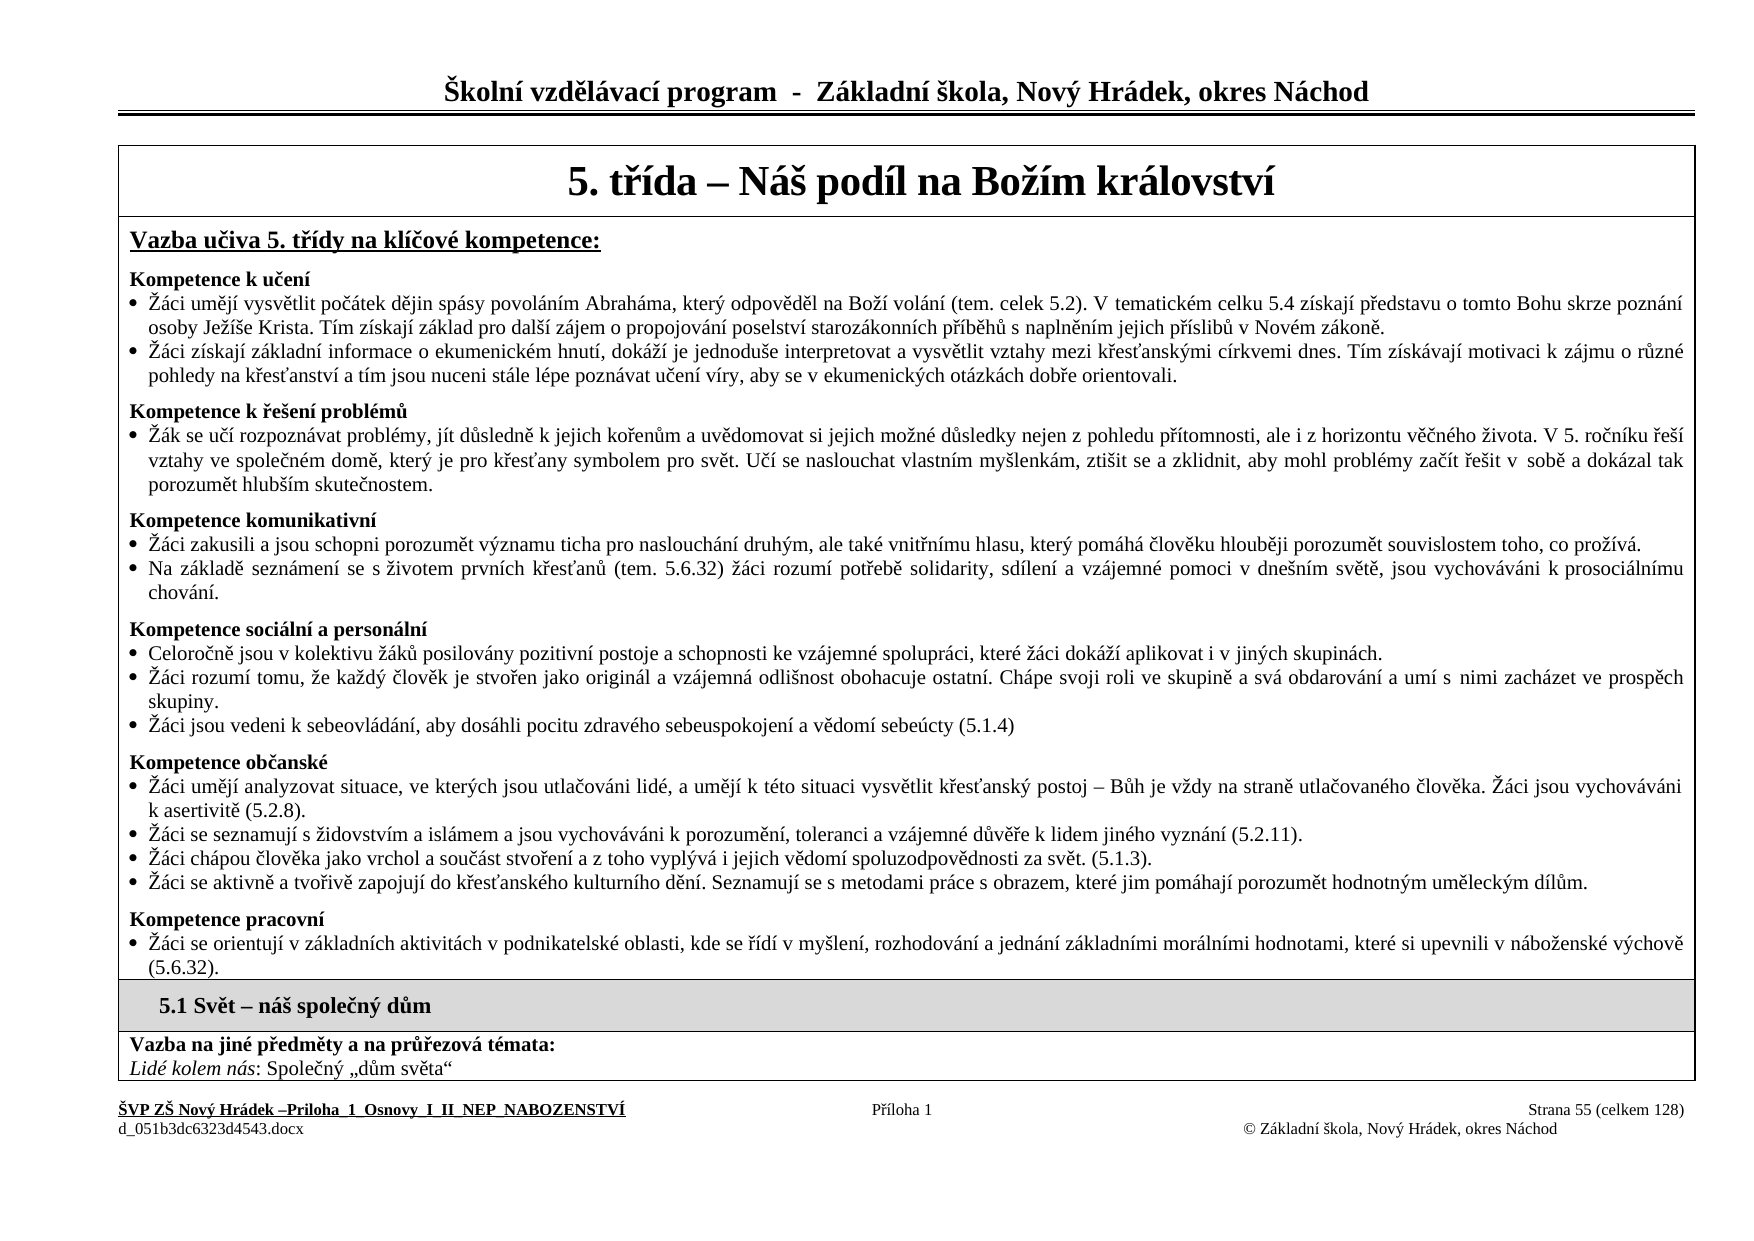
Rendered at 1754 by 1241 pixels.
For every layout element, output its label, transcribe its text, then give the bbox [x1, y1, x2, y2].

table_header 5. třída – Náš podíl na Božím království [119, 146, 1694, 216]
table_cell Vazba učiva 5. třídy na klíčové kompetence: Kompetence k učení Žáci umějí vysvětlit počátek dějin spásy povoláním Abraháma, který odpověděl na Boží volání (tem. celek 5.2). V tematickém celku 5.4 získají představu o tomto Bohu skrze poznání osoby Ježíše Krista. Tím získají základ pro další zájem o propojování poselství starozákonních příběhů s naplněním jejich příslibů v Novém zákoně. Žáci získají základní informace o ekumenickém hnutí, dokáží je jednoduše interpretovat a vysvětlit vztahy mezi křesťanskými církvemi dnes. Tím získávají motivaci k zájmu o různé pohledy na křesťanství a tím jsou nuceni stále lépe poznávat učení víry, aby se v ekumenických otázkách dobře orientovali. Kompetence k řešení problémů Žák se učí rozpoznávat problémy, jít důsledně k jejich kořenům a uvědomovat si jejich možné důsledky nejen z pohledu přítomnosti, ale i z horizontu věčného života. V 5. ročníku řeší vztahy ve společném domě, který je pro křesťany symbolem pro svět. Učí se naslouchat vlastním myšlenkám, ztišit se a zklidnit, aby mohl problémy začít řešit v sobě a dokázal tak porozumět hlubším skutečnostem. Kompetence komunikativní Žáci zakusili a jsou schopni porozumět významu ticha pro naslouchání druhým, ale také vnitřnímu hlasu, který pomáhá člověku hlouběji porozumět souvislostem toho, co prožívá. Na základě seznámení se s životem prvních křesťanů (tem. 5.6.32) žáci rozumí potřebě solidarity, sdílení a vzájemné pomoci v dnešním světě, jsou vychováváni k prosociálnímu chování. Kompetence sociální a personální Celoročně jsou v kolektivu žáků posilovány pozitivní postoje a schopnosti ke vzájemné spolupráci, které žáci dokáží aplikovat i v jiných skupinách. Žáci rozumí tomu, že každý člověk je stvořen jako originál a vzájemná odlišnost obohacuje ostatní. Chápe svoji roli ve skupině a svá obdarování a umí s nimi zacházet ve prospěch skupiny. Žáci jsou vedeni k sebeovládání, aby dosáhli pocitu zdravého sebeuspokojení a vědomí sebeúcty (5.1.4) Kompetence občanské Žáci umějí analyzovat situace, ve kterých jsou utlačováni lidé, a umějí k této situaci vysvětlit křesťanský postoj – Bůh je vždy na straně utlačovaného člověka. Žáci jsou vychováváni k asertivitě (5.2.8). Žáci se seznamují s židovstvím a islámem a jsou vychováváni k porozumění, toleranci a vzájemné důvěře k lidem jiného vyznání (5.2.11). Žáci chápou člověka jako vrchol a součást stvoření a z toho vyplývá i jejich vědomí spoluzodpovědnosti za svět. (5.1.3). Žáci se aktivně a tvořivě zapojují do křesťanského kulturního dění. Seznamují se s metodami práce s obrazem, které jim pomáhají porozumět hodnotným uměleckým dílům. Kompetence pracovní Žáci se orientují v základních aktivitách v podnikatelské oblasti, kde se řídí v myšlení, rozhodování a jednání základními morálními hodnotami, které si upevnili v náboženské výchově (5.6.32). [119, 217, 1694, 979]
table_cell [119, 1032, 1694, 1080]
table_cell 5.1 Svět – náš společný dům [119, 980, 1694, 1031]
